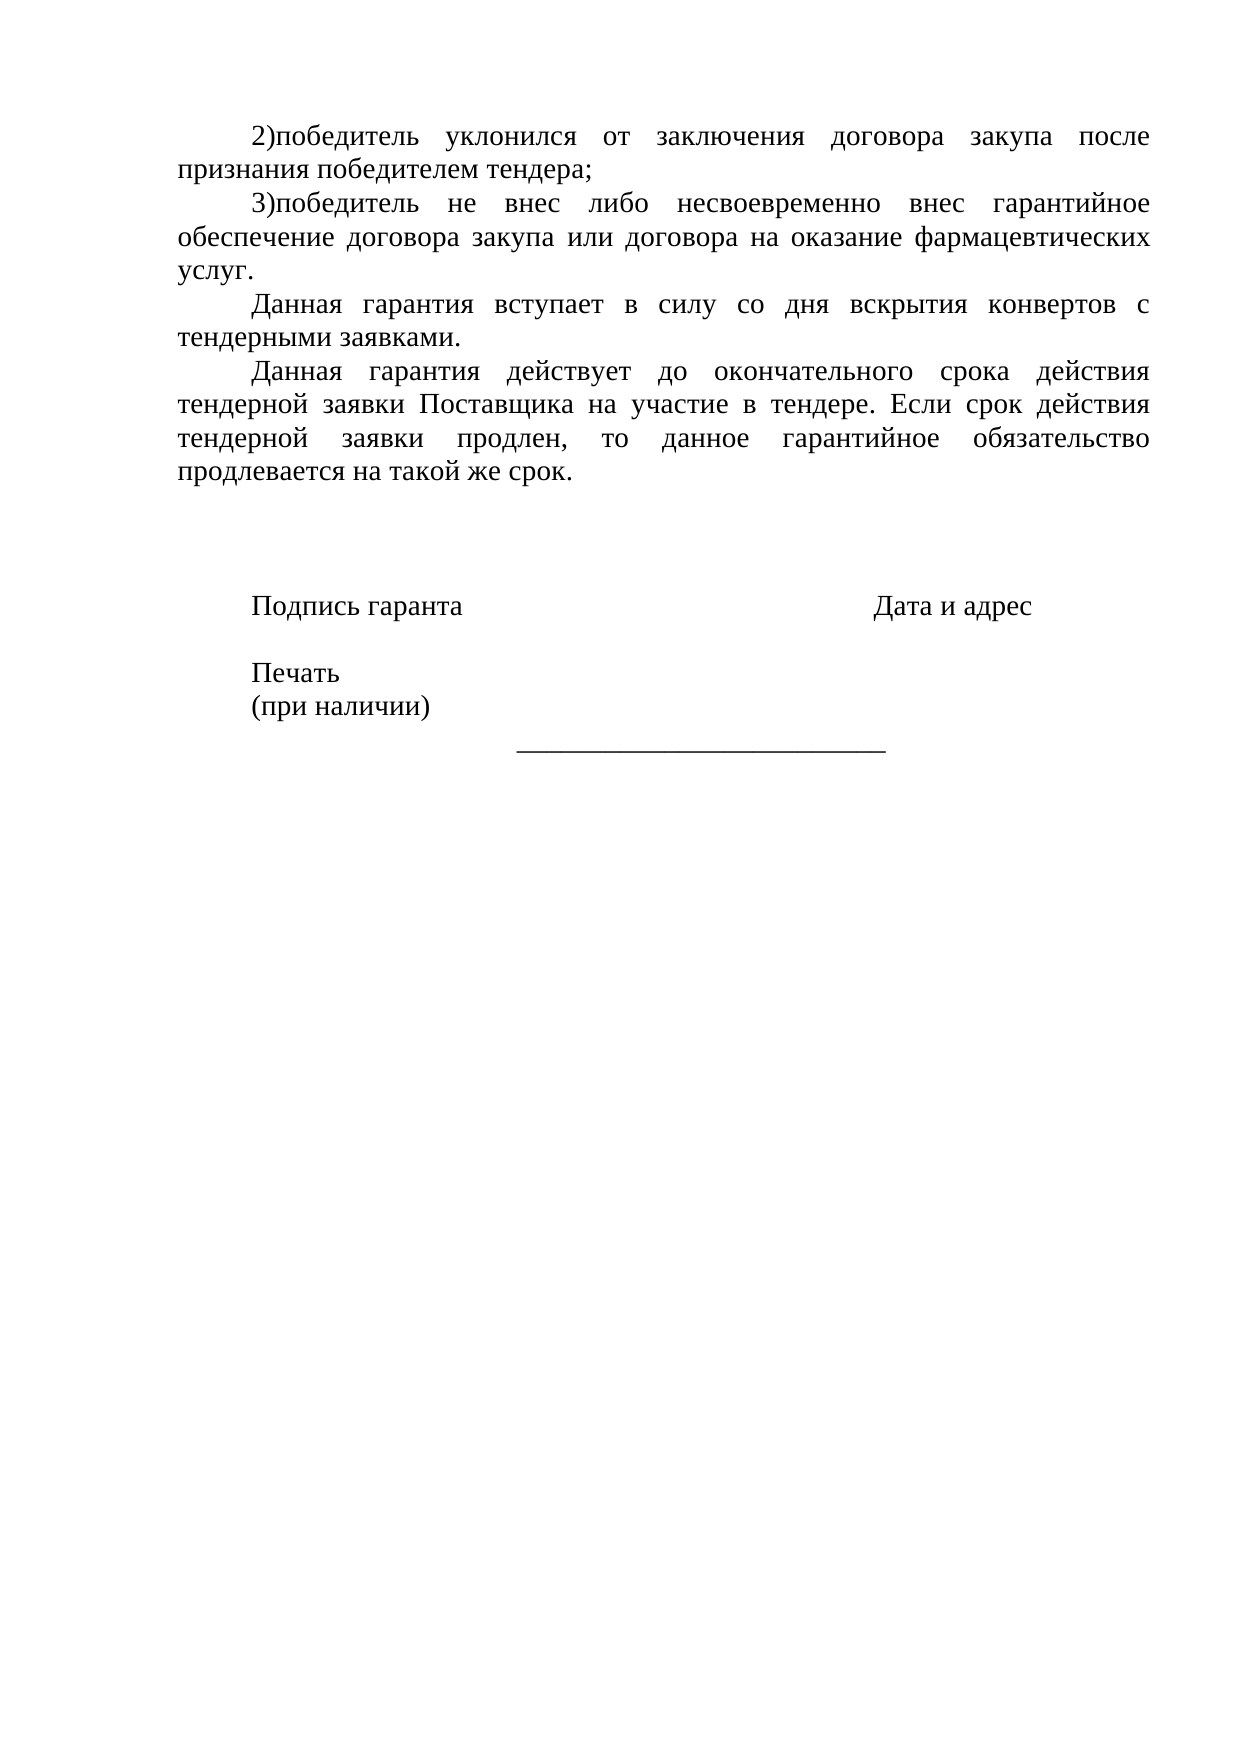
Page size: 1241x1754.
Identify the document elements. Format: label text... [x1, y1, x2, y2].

text Подпись гаранта Дата и адрес [177, 588, 1152, 621]
text Данная гарантия вступает в силу со дня вскрытия конвертов с тендерными заявками. [177, 286, 1152, 353]
text (при наличии) [177, 688, 1152, 722]
text 2)победитель уклонился от заключения договора закупа после признания победителем тендера; [177, 118, 1152, 185]
text _________________________ [177, 722, 1152, 755]
text Печать [177, 655, 1152, 688]
text 3)победитель не внес либо несвоевременно внес гарантийное обеспечение договора закупа или договора на оказание фармацевтических услуг. [177, 185, 1152, 286]
text Данная гарантия действует до окончательного срока действия тендерной заявки Поставщика на участие в тендере. Если срок действия тендерной заявки продлен, то данное гарантийное обязательство продлевается на такой же срок. [177, 353, 1152, 487]
